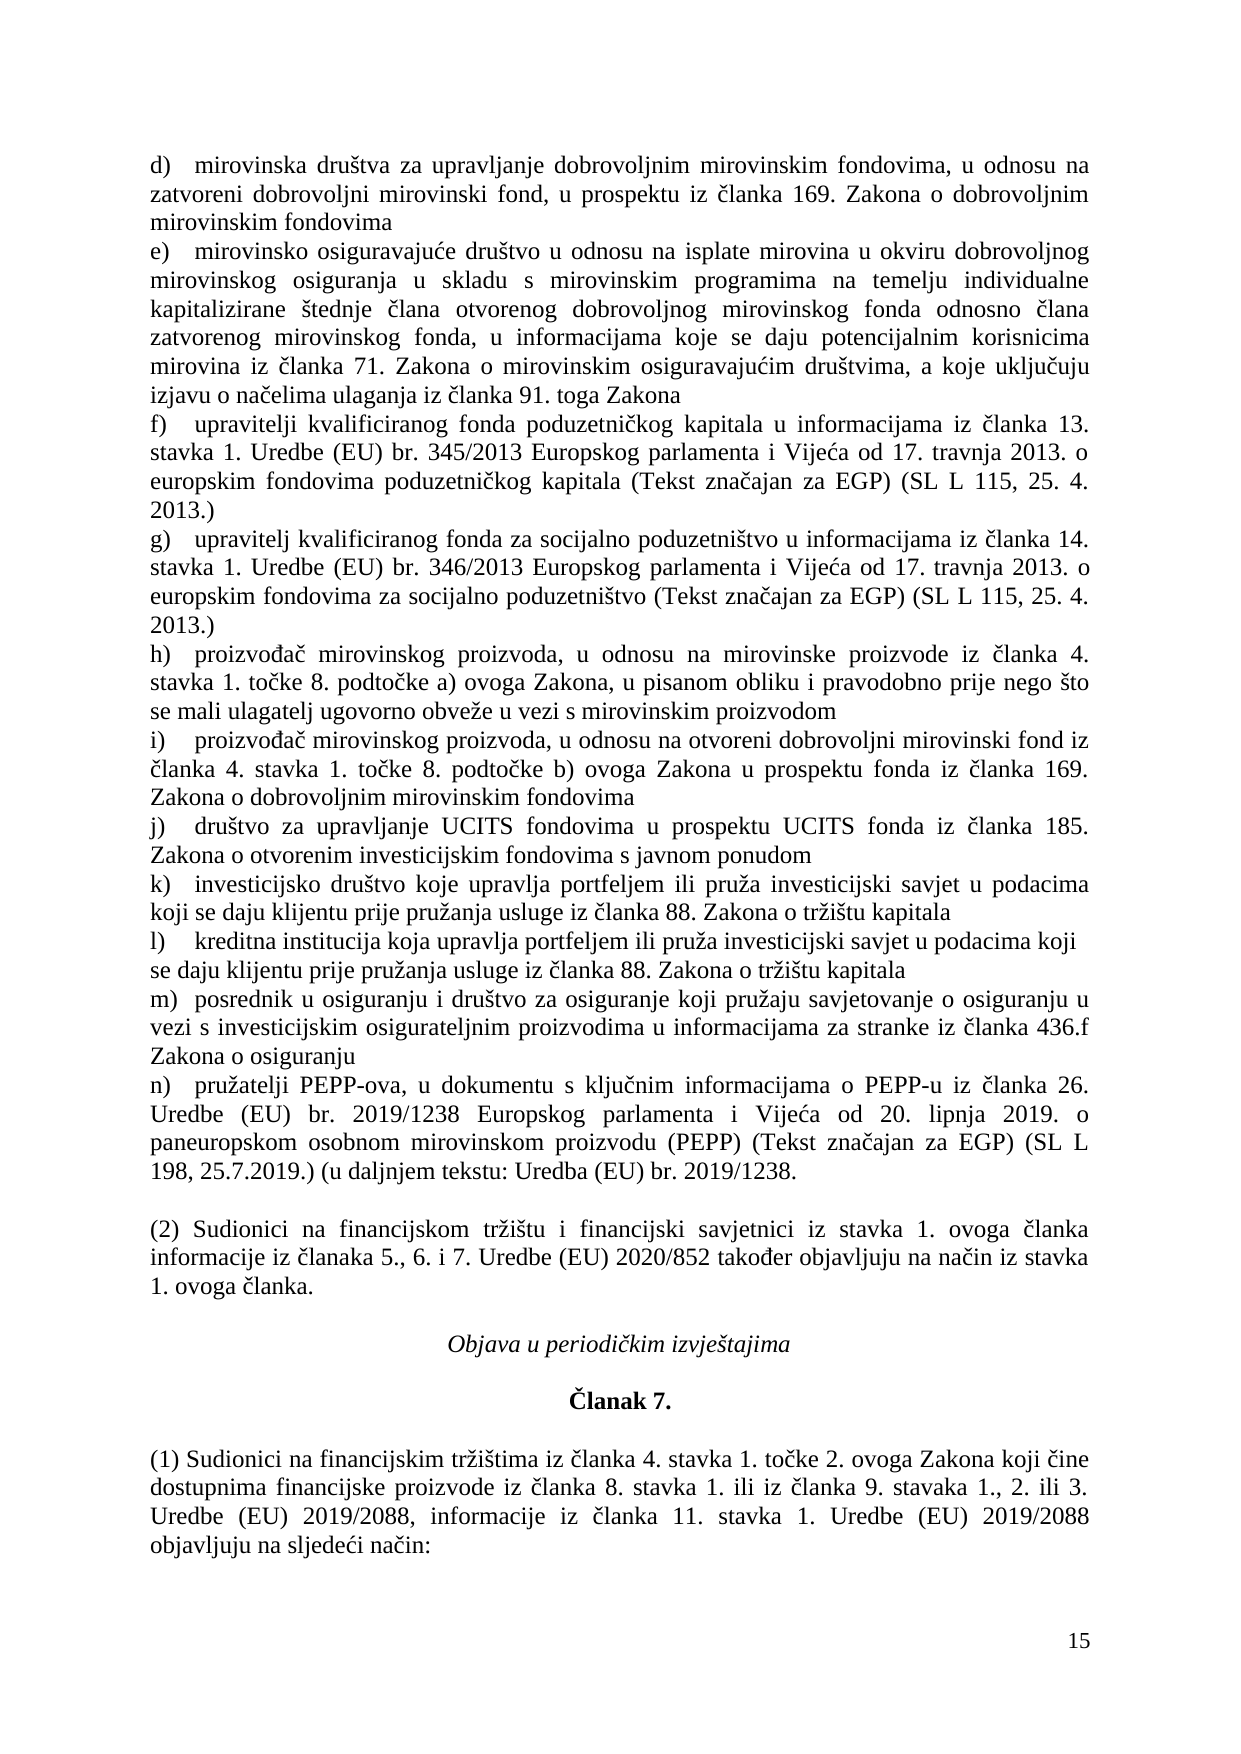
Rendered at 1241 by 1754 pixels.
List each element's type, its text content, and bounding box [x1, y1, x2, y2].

list mirovinsko osiguravajuće društvo u odnosu na isplate mirovina u okviru dobrovoljnog mirovinskog osiguranja u skladu s mirovinskim programima na temelju individualne kapitalizirane štednje člana otvorenog dobrovoljnog mirovinskog fonda odnosno člana zatvorenog mirovinskog fonda, u informacijama koje se daju potencijalnim korisnicima mirovina iz članka 71. Zakona o mirovinskim osiguravajućim društvima, a koje uključuju izjavu o načelima ulaganja iz članka 91. toga Zakona [150, 236, 1090, 409]
list kreditna institucija koja upravlja portfeljem ili pruža investicijski savjet u podacima koji se daju klijentu prije pružanja usluge iz članka 88. Zakona o tržištu kapitala [150, 926, 1090, 984]
text Objava u periodičkim izvještajima [150, 1329, 1090, 1357]
list proizvođač mirovinskog proizvoda, u odnosu na otvoreni dobrovoljni mirovinski fond iz članka 4. stavka 1. točke 8. podtočke b) ovoga Zakona u prospektu fonda iz članka 169. Zakona o dobrovoljnim mirovinskim fondovima [150, 725, 1090, 811]
list upravitelji kvalificiranog fonda poduzetničkog kapitala u informacijama iz članka 13. stavka 1. Uredbe (EU) br. 345/2013 Europskog parlamenta i Vijeća od 17. travnja 2013. o europskim fondovima poduzetničkog kapitala (Tekst značajan za EGP) (SL L 115, 25. 4. 2013.) [150, 409, 1090, 524]
text (2) Sudionici na financijskom tržištu i financijski savjetnici iz stavka 1. ovoga članka informacije iz članaka 5., 6. i 7. Uredbe (EU) 2020/852 također objavljuju na način iz stavka 1. ovoga članka. [150, 1214, 1090, 1300]
list posrednik u osiguranju i društvo za osiguranje koji pružaju savjetovanje o osiguranju u vezi s investicijskim osigurateljnim proizvodima u informacijama za stranke iz članka 436.f Zakona o osiguranju [150, 984, 1090, 1070]
text Članak 7. [150, 1386, 1090, 1415]
text (1) Sudionici na financijskim tržištima iz članka 4. stavka 1. točke 2. ovoga Zakona koji čine dostupnima financijske proizvode iz članka 8. stavka 1. ili iz članka 9. stavaka 1., 2. ili 3. Uredbe (EU) 2019/2088, informacije iz članka 11. stavka 1. Uredbe (EU) 2019/2088 objavljuju na sljedeći način: [150, 1444, 1090, 1559]
list društvo za upravljanje UCITS fondovima u prospektu UCITS fonda iz članka 185. Zakona o otvorenim investicijskim fondovima s javnom ponudom [150, 811, 1090, 869]
list mirovinska društva za upravljanje dobrovoljnim mirovinskim fondovima, u odnosu na zatvoreni dobrovoljni mirovinski fond, u prospektu iz članka 169. Zakona o dobrovoljnim mirovinskim fondovima [150, 150, 1090, 236]
list proizvođač mirovinskog proizvoda, u odnosu na mirovinske proizvode iz članka 4. stavka 1. točke 8. podtočke a) ovoga Zakona, u pisanom obliku i pravodobno prije nego što se mali ulagatelj ugovorno obveže u vezi s mirovinskim proizvodom [150, 639, 1090, 725]
list investicijsko društvo koje upravlja portfeljem ili pruža investicijski savjet u podacima koji se daju klijentu prije pružanja usluge iz članka 88. Zakona o tržištu kapitala [150, 869, 1090, 926]
list pružatelji PEPP-ova, u dokumentu s ključnim informacijama o PEPP-u iz članka 26. Uredbe (EU) br. 2019/1238 Europskog parlamenta i Vijeća od 20. lipnja 2019. o paneuropskom osobnom mirovinskom proizvodu (PEPP) (Tekst značajan za EGP) (SL L 198, 25.7.2019.) (u daljnjem tekstu: Uredba (EU) br. 2019/1238. [150, 1070, 1090, 1185]
list upravitelj kvalificiranog fonda za socijalno poduzetništvo u informacijama iz članka 14. stavka 1. Uredbe (EU) br. 346/2013 Europskog parlamenta i Vijeća od 17. travnja 2013. o europskim fondovima za socijalno poduzetništvo (Tekst značajan za EGP) (SL L 115, 25. 4. 2013.) [150, 524, 1090, 639]
